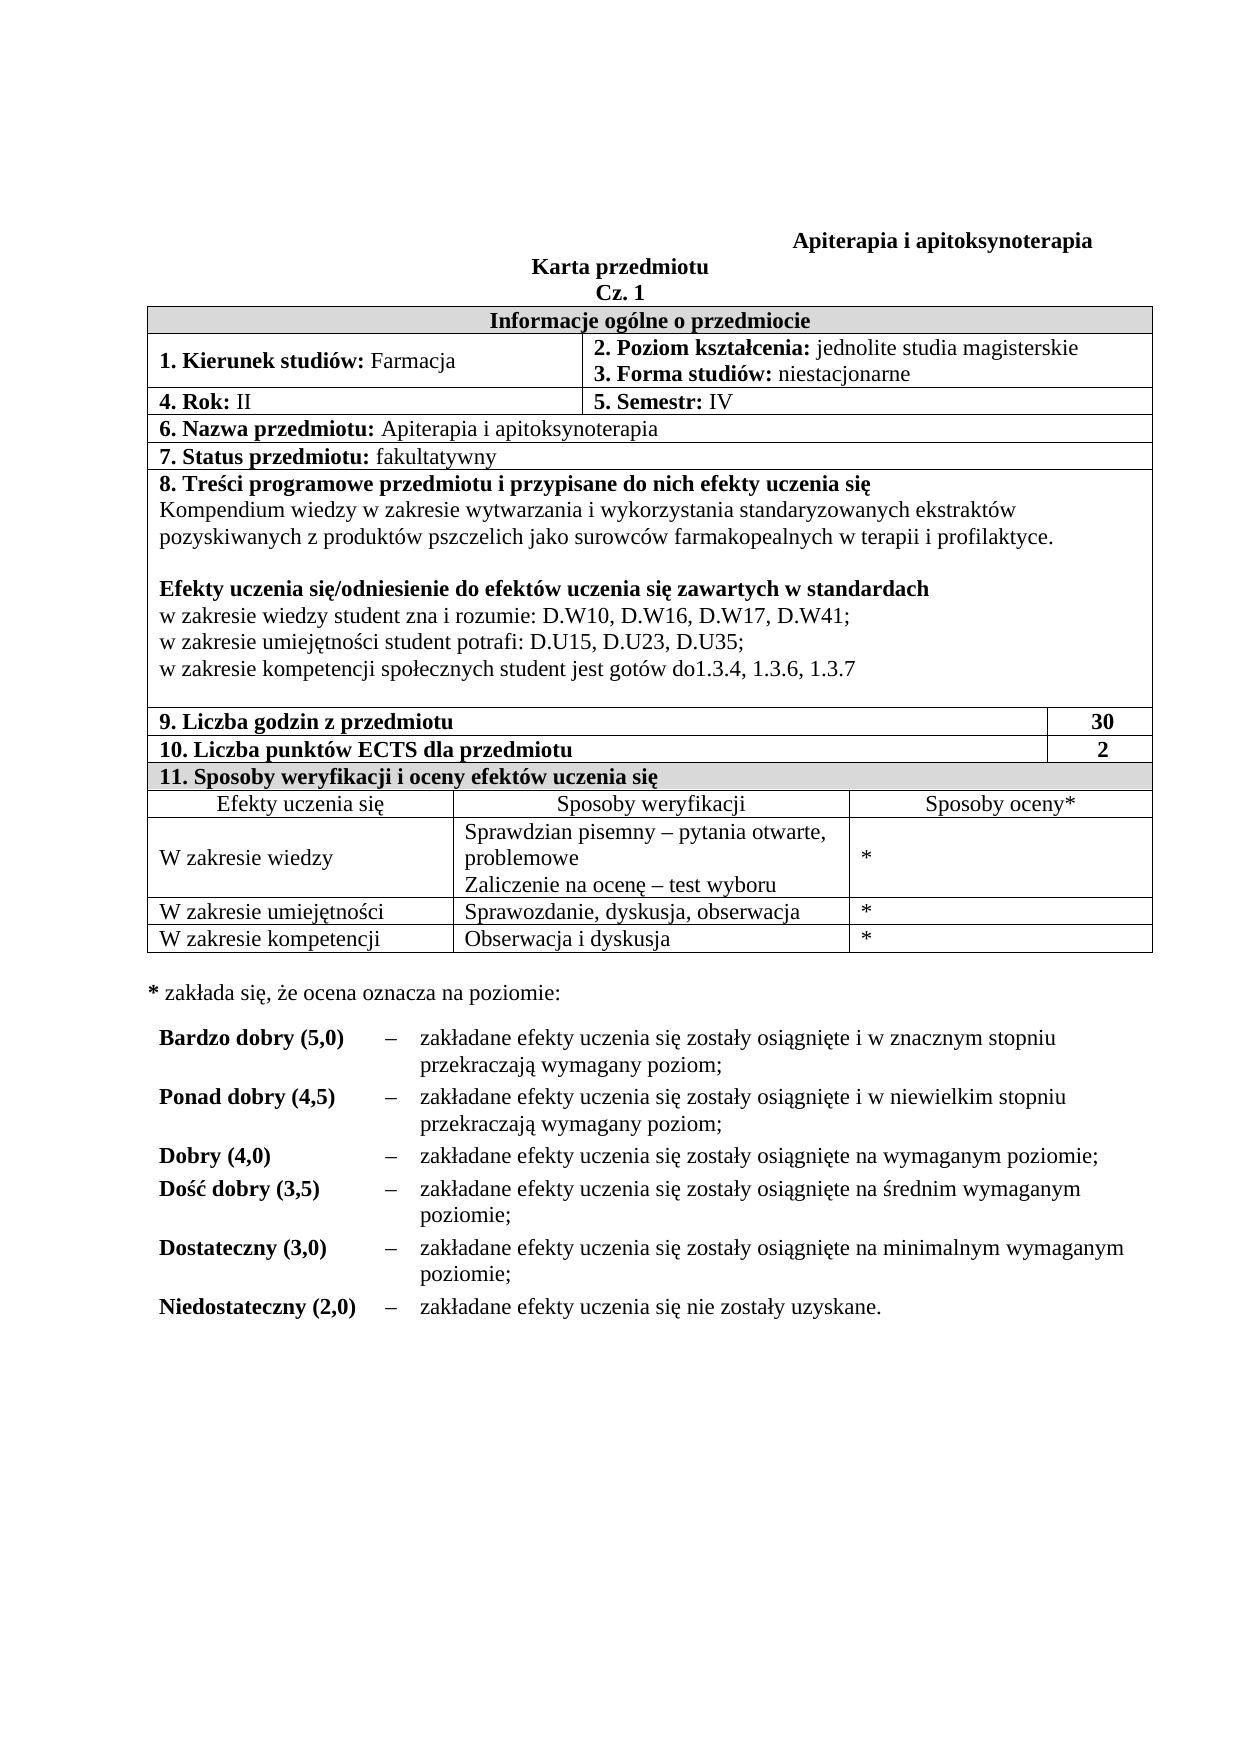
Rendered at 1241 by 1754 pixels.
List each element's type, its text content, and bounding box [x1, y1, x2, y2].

table_cell Ponad dobry (4,5) [148, 1077, 374, 1136]
table_cell W zakresie kompetencji [148, 925, 453, 952]
table_cell 2 [1048, 736, 1152, 762]
table_cell Sposoby oceny* [850, 791, 1152, 817]
table_header Bardzo dobry (5,0) [148, 1018, 374, 1077]
table_cell 2. Poziom kształcenia: jednolite studia magisterskie 3. Forma studiów: niestacjonarne [583, 334, 1152, 387]
table_cell – [374, 1286, 408, 1319]
table_cell 9. Liczba godzin z przedmiotu [148, 708, 1047, 735]
table_cell 5. Semestr: IV [583, 388, 1152, 414]
table_cell 8. Treści programowe przedmiotu i przypisane do nich efekty uczenia się [148, 470, 1152, 496]
table_cell * [850, 898, 1152, 924]
table_cell 4. Rok: II [148, 388, 582, 414]
table_cell Efekty uczenia się [148, 791, 453, 817]
table_cell Dość dobry (3,5) [148, 1169, 374, 1227]
table_cell * [850, 925, 1152, 952]
table_cell 10. Liczba punktów ECTS dla przedmiotu [148, 736, 1047, 762]
table_cell * [850, 818, 1152, 897]
table_cell – [374, 1077, 408, 1136]
table_cell W zakresie umiejętności [148, 898, 453, 924]
table_cell W zakresie wiedzy [148, 818, 453, 897]
table_header zakładane efekty uczenia się zostały osiągnięte i w znacznym stopniu przekraczają wymagany poziom; [409, 1018, 1152, 1077]
table_cell Obserwacja i dyskusja [454, 925, 849, 952]
table_cell zakładane efekty uczenia się zostały osiągnięte i w niewielkim stopniu przekraczają wymagany poziom; [409, 1077, 1152, 1136]
table_header Informacje ogólne o przedmiocie [148, 307, 1152, 333]
table_cell 7. Status przedmiotu: fakultatywny [148, 443, 1152, 469]
table_cell – [374, 1136, 408, 1168]
table_cell 30 [1048, 708, 1152, 735]
text Apiterapia i apitoksynoterapia [148, 227, 1093, 253]
table_cell Sprawozdanie, dyskusja, obserwacja [454, 898, 849, 924]
table_cell Dobry (4,0) [148, 1136, 374, 1168]
table_header – [374, 1018, 408, 1077]
table_cell Sprawdzian pisemny – pytania otwarte, problemowe Zaliczenie na ocenę – test wyboru [454, 818, 849, 897]
table_cell – [374, 1169, 408, 1227]
table_cell Dostateczny (3,0) [148, 1228, 374, 1286]
table_cell 1. Kierunek studiów: Farmacja [148, 334, 582, 387]
table_cell zakładane efekty uczenia się nie zostały uzyskane. [409, 1286, 1152, 1319]
table_cell zakładane efekty uczenia się zostały osiągnięte na wymaganym poziomie; [409, 1136, 1152, 1168]
table_cell Sposoby weryfikacji [454, 791, 849, 817]
text Cz. 1 [148, 279, 1093, 306]
table_cell Niedostateczny (2,0) [148, 1286, 374, 1319]
table_cell zakładane efekty uczenia się zostały osiągnięte na minimalnym wymaganym poziomie; [409, 1228, 1152, 1286]
table_cell 11. Sposoby weryfikacji i oceny efektów uczenia się [148, 763, 1152, 789]
text * zakłada się, że ocena oznacza na poziomie: [148, 979, 1093, 1006]
table_cell zakładane efekty uczenia się zostały osiągnięte na średnim wymaganym poziomie; [409, 1169, 1152, 1227]
table_cell Kompendium wiedzy w zakresie wytwarzania i wykorzystania standaryzowanych ekstraktów pozyskiwanych z produktów pszczelich jako surowców farmakopealnych w terapii i profilaktyce. Efekty uczenia się/odniesienie do efektów uczenia się zawartych w standardach w zakresie wiedzy student zna i rozumie: D.W10, D.W16, D.W17, D.W41; w zakresie umiejętności student potrafi: D.U15, D.U23, D.U35; w zakresie kompetencji społecznych student jest gotów do1.3.4, 1.3.6, 1.3.7 [148, 496, 1152, 707]
table_cell 6. Nazwa przedmiotu: Apiterapia i apitoksynoterapia [148, 415, 1152, 442]
text Karta przedmiotu [148, 253, 1093, 279]
table_cell – [374, 1228, 408, 1286]
